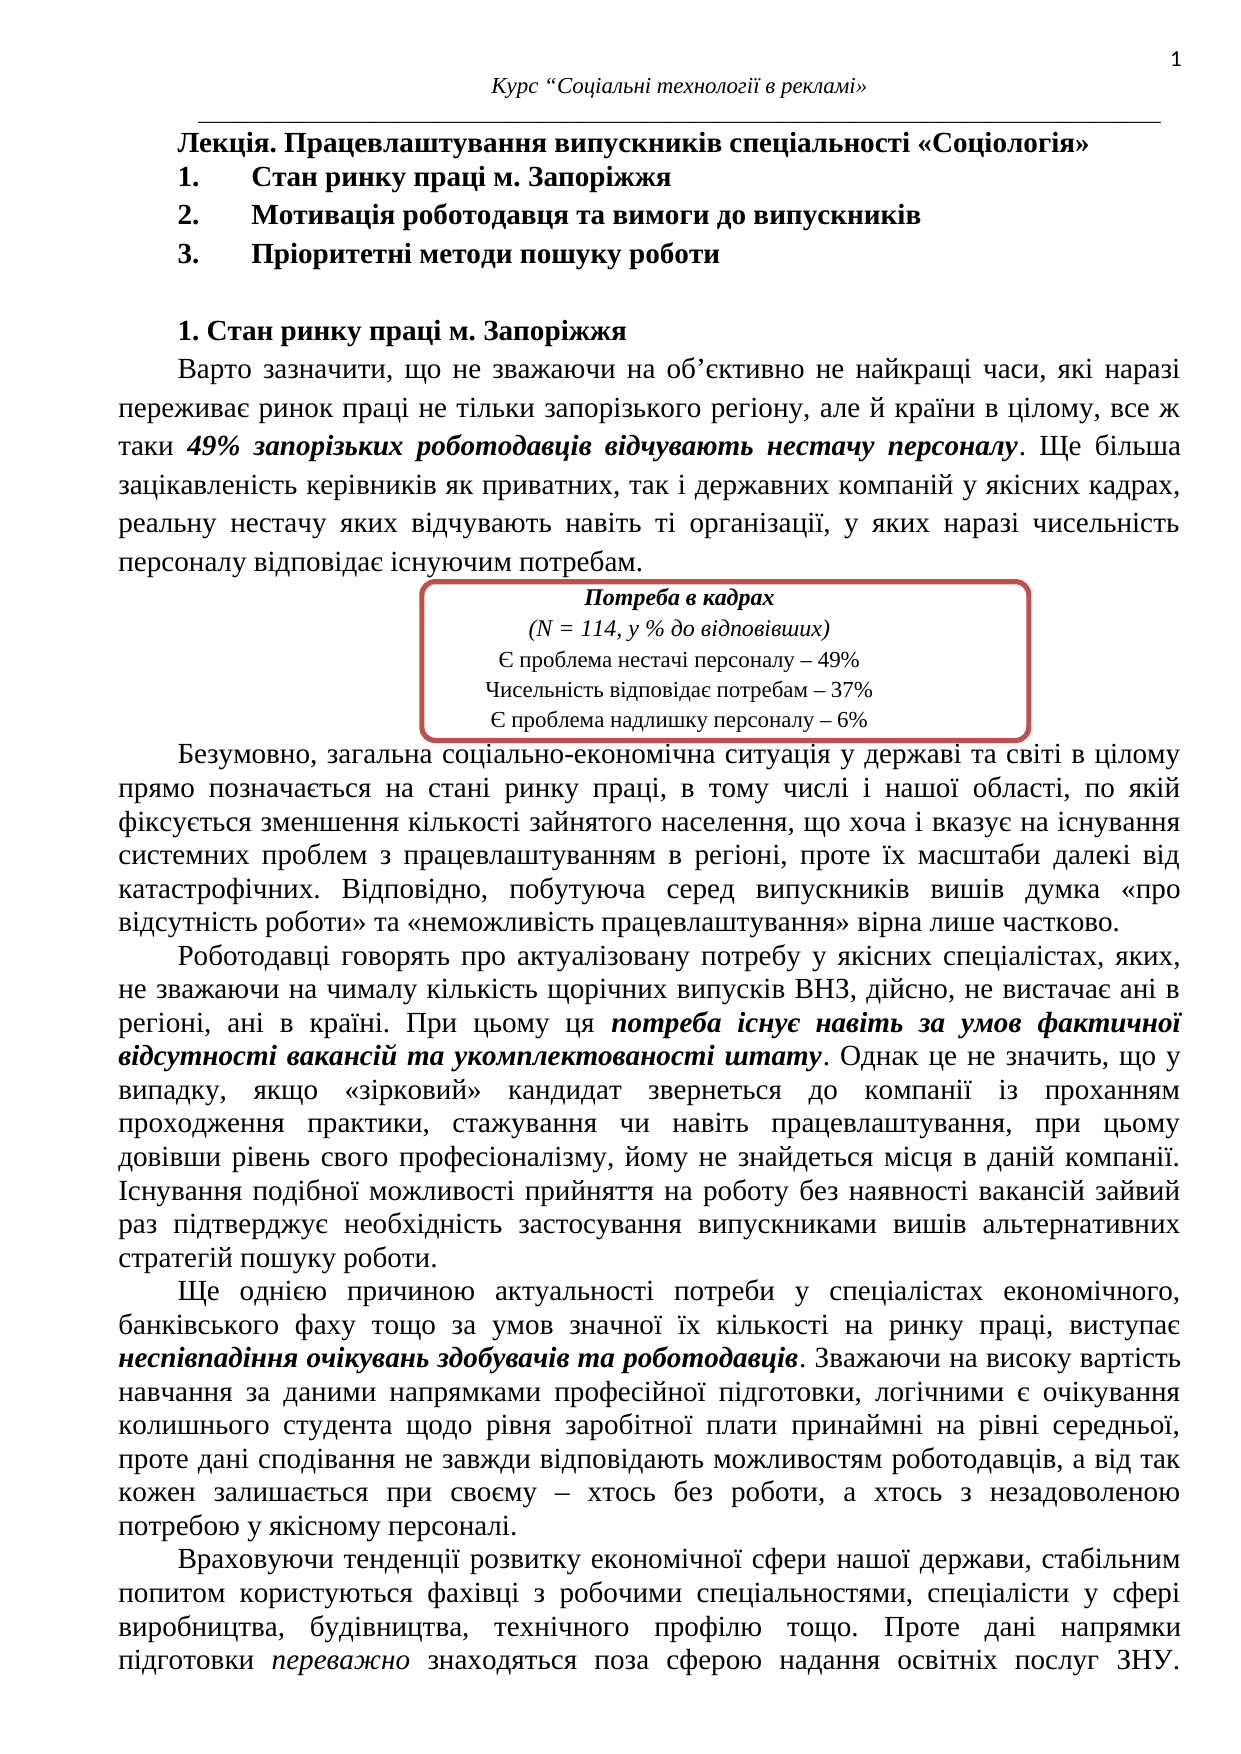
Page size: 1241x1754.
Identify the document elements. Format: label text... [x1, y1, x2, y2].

text Чисельність відповідає потребам – 37% [118, 676, 1181, 702]
text Варто зазначити, що не зважаючи на об’єктивно не найкращі часи, які наразі переживає ринок праці не тільки запорізького регіону, але й країни в цілому, все ж таки 49% запорізьких роботодавців відчувають нестачу персоналу. Ще більша зацікавленість керівників як приватних, так і державних компаній у якісних кадрах, реальну нестачу яких відчувають навіть ті організації, у яких наразі чисельність персоналу відповідає існуючим потребам. [118, 351, 1181, 578]
text Ще однією причиною актуальності потреби у спеціалістах економічного, банківського фаху тощо за умов значної їх кількості на ринку праці, виступає неспівпадіння очікувань здобувачів та роботодавців. Зважаючи на високу вартість навчання за даними напрямками професійної підготовки, логічними є очікування колишнього студента щодо рівня заробітної плати принаймні на рівні середньої, проте дані сподівання не завжди відповідають можливостям роботодавців, а від так кожен залишається при своєму – хтось без роботи, а хтось з незадоволеною потребою у якісному персоналі. [118, 1273, 1181, 1542]
list 1. Стан ринку праці м. Запоріжжя [118, 313, 1181, 346]
text Безумовно, загальна соціально-економічна ситуація у державі та світі в цілому прямо позначається на стані ринку праці, в тому числі і нашої області, по якій фіксується зменшення кількості зайнятого населення, що хоча і вказує на існування системних проблем з працевлаштуванням в регіоні, проте їх масштаби далекі від катастрофічних. Відповідно, побутуюча серед випускників вишів думка «про відсутність роботи» та «неможливість працевлаштування» вірна лише частково. [118, 737, 1181, 938]
text Є проблема нестачі персоналу – 49% [118, 646, 1181, 672]
list Мотивація роботодавця та вимоги до випускників [118, 197, 1181, 231]
text (N = 114, у % до відповівших) [118, 614, 1181, 642]
list Пріоритетні методи пошуку роботи [118, 236, 1181, 269]
subtitle Лекція. Працевлаштування випускників спеціальності «Соціологія» [118, 125, 1181, 159]
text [118, 1542, 1181, 1676]
text Потреба в кадрах [118, 583, 1181, 610]
list Стан ринку праці м. Запоріжжя [118, 159, 1181, 192]
text Є проблема надлишку персоналу – 6% [118, 706, 1181, 733]
text Роботодавці говорять про актуалізовану потребу у якісних спеціалістах, яких, не зважаючи на чималу кількість щорічних випусків ВНЗ, дійсно, не вистачає ані в регіоні, ані в країні. При цьому ця потреба існує навіть за умов фактичної відсутності вакансій та укомплектованості штату. Однак це не значить, що у випадку, якщо «зірковий» кандидат звернеться до компанії із проханням проходження практики, стажування чи навіть працевлаштування, при цьому довівши рівень свого професіоналізму, йому не знайдеться місця в даній компанії. Існування подібної можливості прийняття на роботу без наявності вакансій зайвий раз підтверджує необхідність застосування випускниками вишів альтернативних стратегій пошуку роботи. [118, 938, 1181, 1273]
